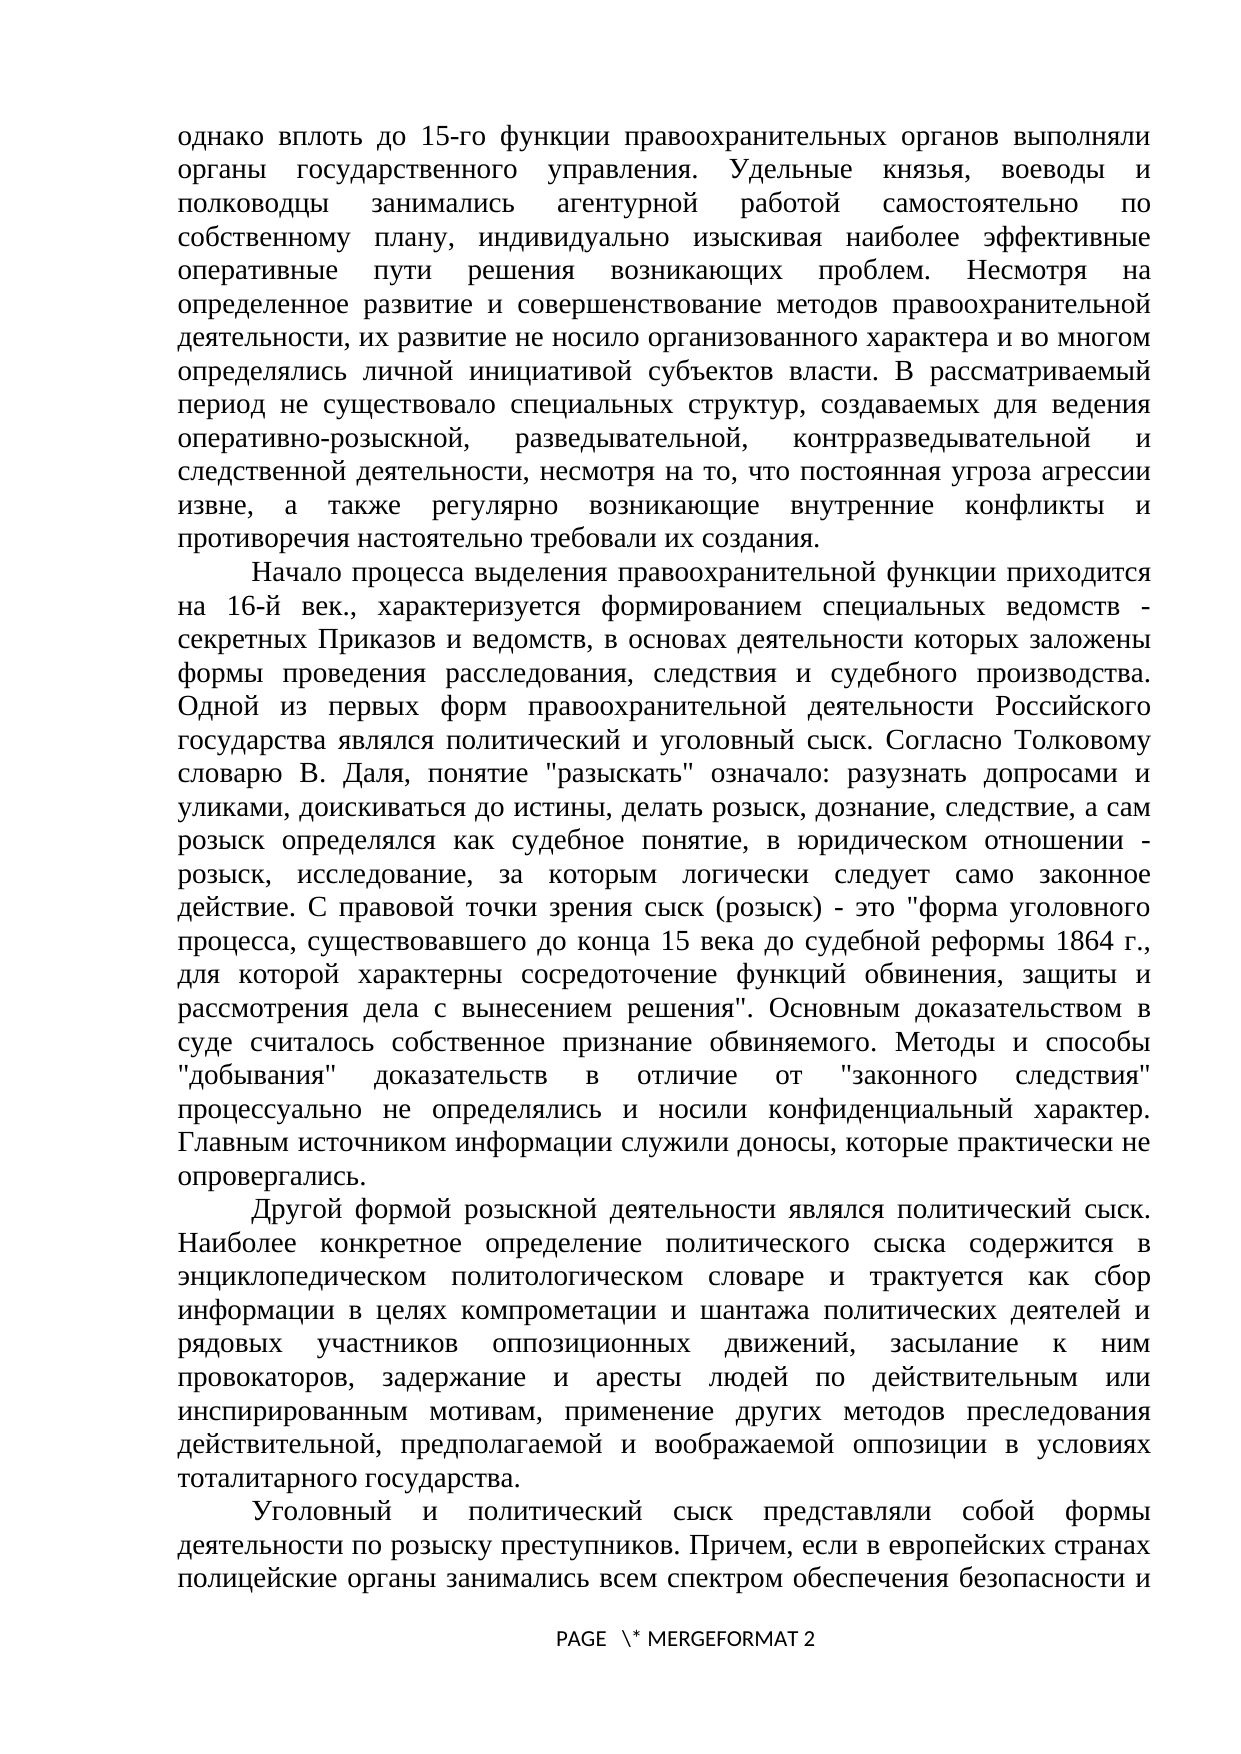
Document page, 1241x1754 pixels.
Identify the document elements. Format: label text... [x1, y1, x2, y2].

text Другой формой розыскной деятельности являлся политический сыск. Наиболее конкретное определение политического сыска содержится в энциклопедическом политологическом словаре и трактуется как сбор информации в целях компрометации и шантажа политических деятелей и рядовых участников оппозиционных движений, засылание к ним провокаторов, задержание и аресты людей по действительным или инспирированным мотивам, применение других методов преследования действительной, предполагаемой и воображаемой оппозиции в условиях тоталитарного государства. [177, 1191, 1152, 1493]
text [177, 1493, 1152, 1594]
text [177, 118, 1152, 554]
text Начало процесса выделения правоохранительной функции приходится на 16-й век., характеризуется формированием специальных ведомств - секретных Приказов и ведомств, в основах деятельности которых заложены формы проведения расследования, следствия и судебного производства. Одной из первых форм правоохранительной деятельности Российского государства являлся политический и уголовный сыск. Согласно Толковому словарю В. Даля, понятие "разыскать" означало: разузнать допросами и уликами, доискиваться до истины, делать розыск, дознание, следствие, а сам розыск определялся как судебное понятие, в юридическом отношении - розыск, исследование, за которым логически следует само законное действие. С правовой точки зрения сыск (розыск) - это "форма уголовного процесса, существовавшего до конца 15 века до судебной реформы 1864 г., для которой характерны сосредоточение функций обвинения, защиты и рассмотрения дела с вынесением решения". Основным доказательством в суде считалось собственное признание обвиняемого. Методы и способы "добывания" доказательств в отличие от "законного следствия" процессуально не определялись и носили конфиденциальный характер. Главным источником информации служили доносы, которые практически не опровергались. [177, 554, 1152, 1191]
